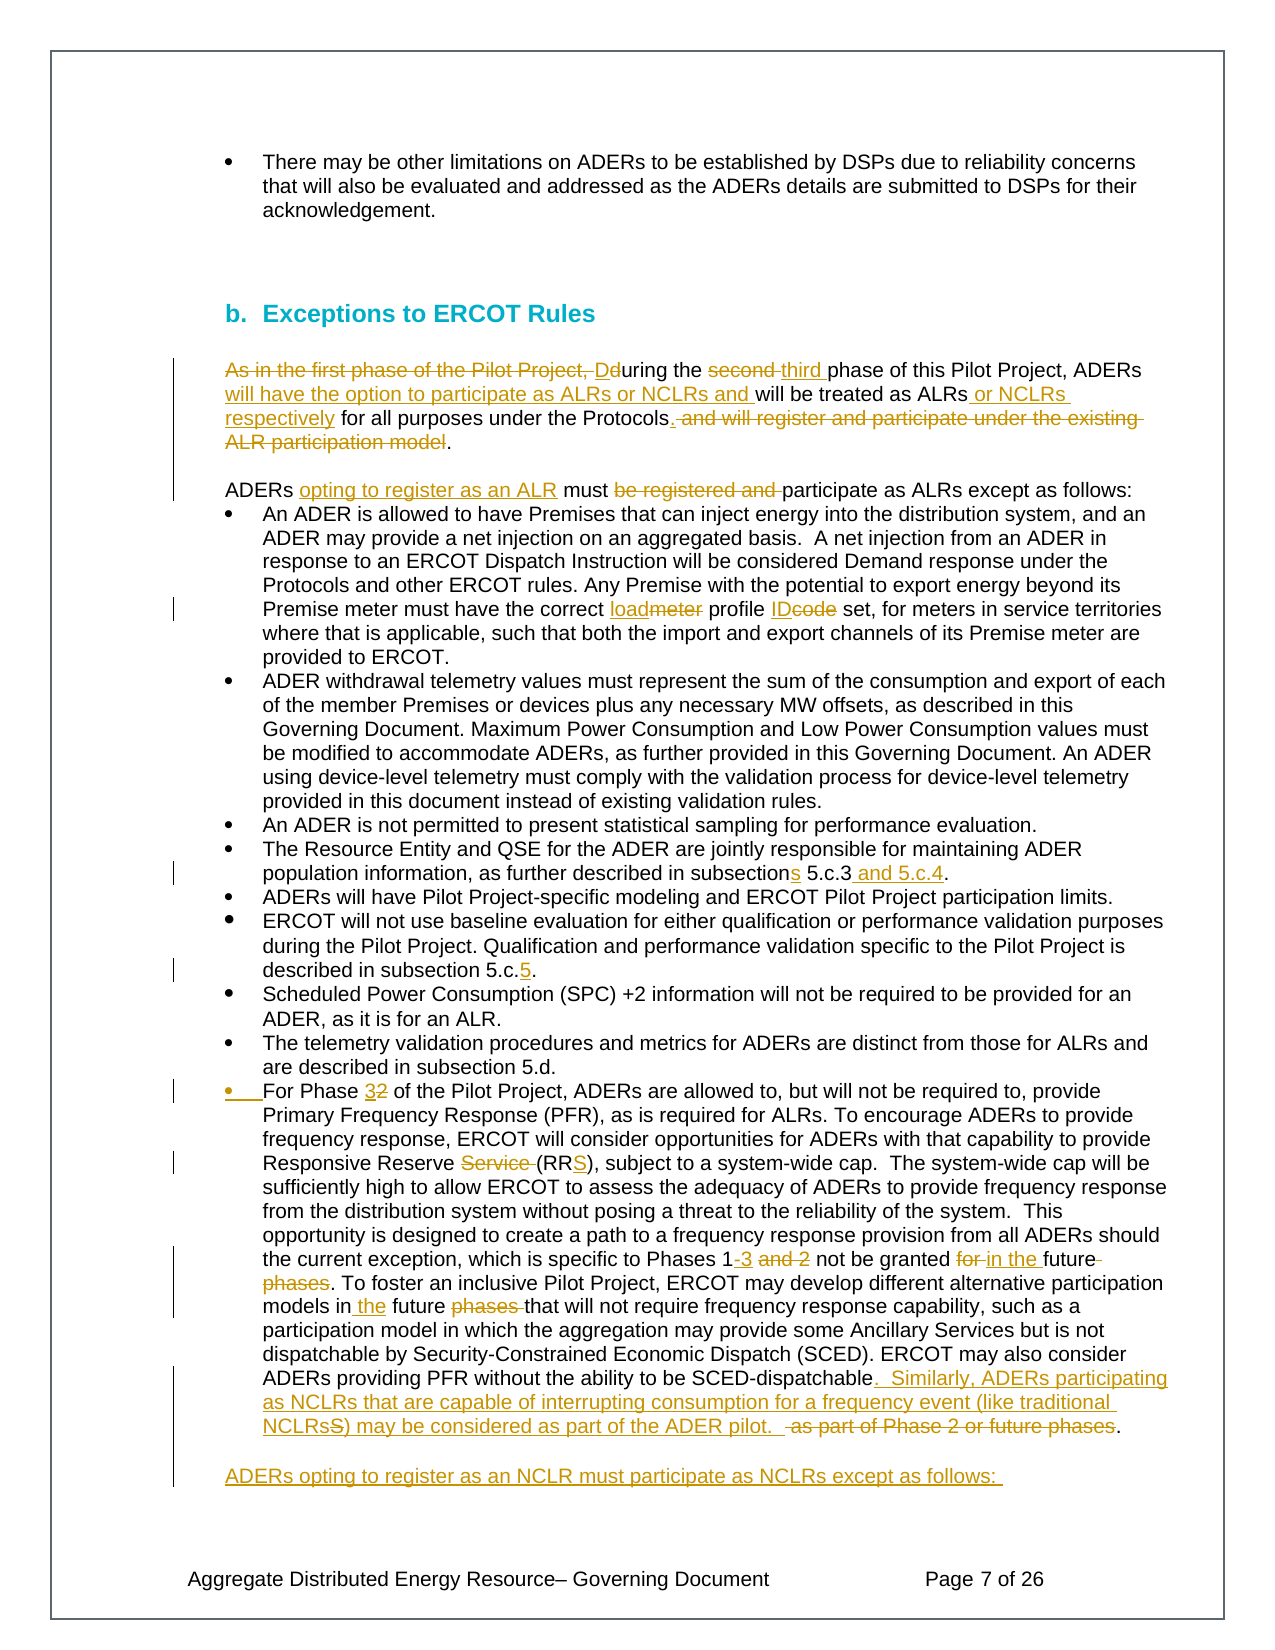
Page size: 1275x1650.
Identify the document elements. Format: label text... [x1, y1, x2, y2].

text uring the phase of this Pilot Project, ADERs will be treated as ALRs for all purposes under the Protocols. [225, 358, 1172, 453]
list The telemetry validation procedures and metrics for ADERs are distinct from those for ALRs and are described in subsection 5.d. [225, 1031, 1172, 1078]
list For Phase of the Pilot Project, ADERs are allowed to, but will not be required to, provide Primary Frequency Response (PFR), as is required for ALRs. To encourage ADERs to provide frequency response, ERCOT will consider opportunities for ADERs with that capability to provide Responsive Reserve (RR), subject to a system-wide cap. The system-wide cap will be sufficiently high to allow ERCOT to assess the adequacy of ADERs to provide frequency response from the distribution system without posing a threat to the reliability of the system. This opportunity is designed to create a path to a frequency response provision from all ADERs should the current exception, which is specific to Phases 1 not be granted future. To foster an inclusive Pilot Project, ERCOT may develop different alternative participation models in future that will not require frequency response capability, such as a participation model in which the aggregation may provide some Ancillary Services but is not dispatchable by Security-Constrained Economic Dispatch (SCED). ERCOT may also consider ADERs providing PFR without the ability to be SCED-dispatchable. [225, 1078, 1172, 1438]
list An ADER is not permitted to present statistical sampling for performance evaluation. [225, 813, 1172, 837]
list Scheduled Power Consumption (SPC) +2 information will not be required to be provided for an ADER, as it is for an ALR. [225, 982, 1172, 1031]
list ADERs will have Pilot Project-specific modeling and ERCOT Pilot Project participation limits. [225, 885, 1172, 909]
list There may be other limitations on ADERs to be established by DSPs due to reliability concerns that will also be evaluated and addressed as the ADERs details are submitted to DSPs for their acknowledgement. [225, 150, 1172, 222]
text ADERs must participate as ALRs except as follows: [225, 477, 1172, 501]
list ERCOT will not use baseline evaluation for either qualification or performance validation purposes during the Pilot Project. Qualification and performance validation specific to the Pilot Project is described in subsection 5.c.. [225, 909, 1172, 982]
list An ADER is allowed to have Premises that can inject energy into the distribution system, and an ADER may provide a net injection on an aggregated basis. A net injection from an ADER in response to an ERCOT Dispatch Instruction will be considered Demand response under the Protocols and other ERCOT rules. Any Premise with the potential to export energy beyond its Premise meter must have the correct profile set, for meters in service territories where that is applicable, such that both the import and export channels of its Premise meter are provided to ERCOT. [225, 501, 1172, 669]
list The Resource Entity and QSE for the ADER are jointly responsible for maintaining ADER population information, as further described in subsection 5.c.3. [225, 837, 1172, 885]
subtitle Exceptions to ERCOT Rules [225, 299, 1172, 327]
list ADER withdrawal telemetry values must represent the sum of the consumption and export of each of the member Premises or devices plus any necessary MW offsets, as described in this Governing Document. Maximum Power Consumption and Low Power Consumption values must be modified to accommodate ADERs, as further provided in this Governing Document. An ADER using device-level telemetry must comply with the validation process for device-level telemetry provided in this document instead of existing validation rules. [225, 669, 1172, 813]
